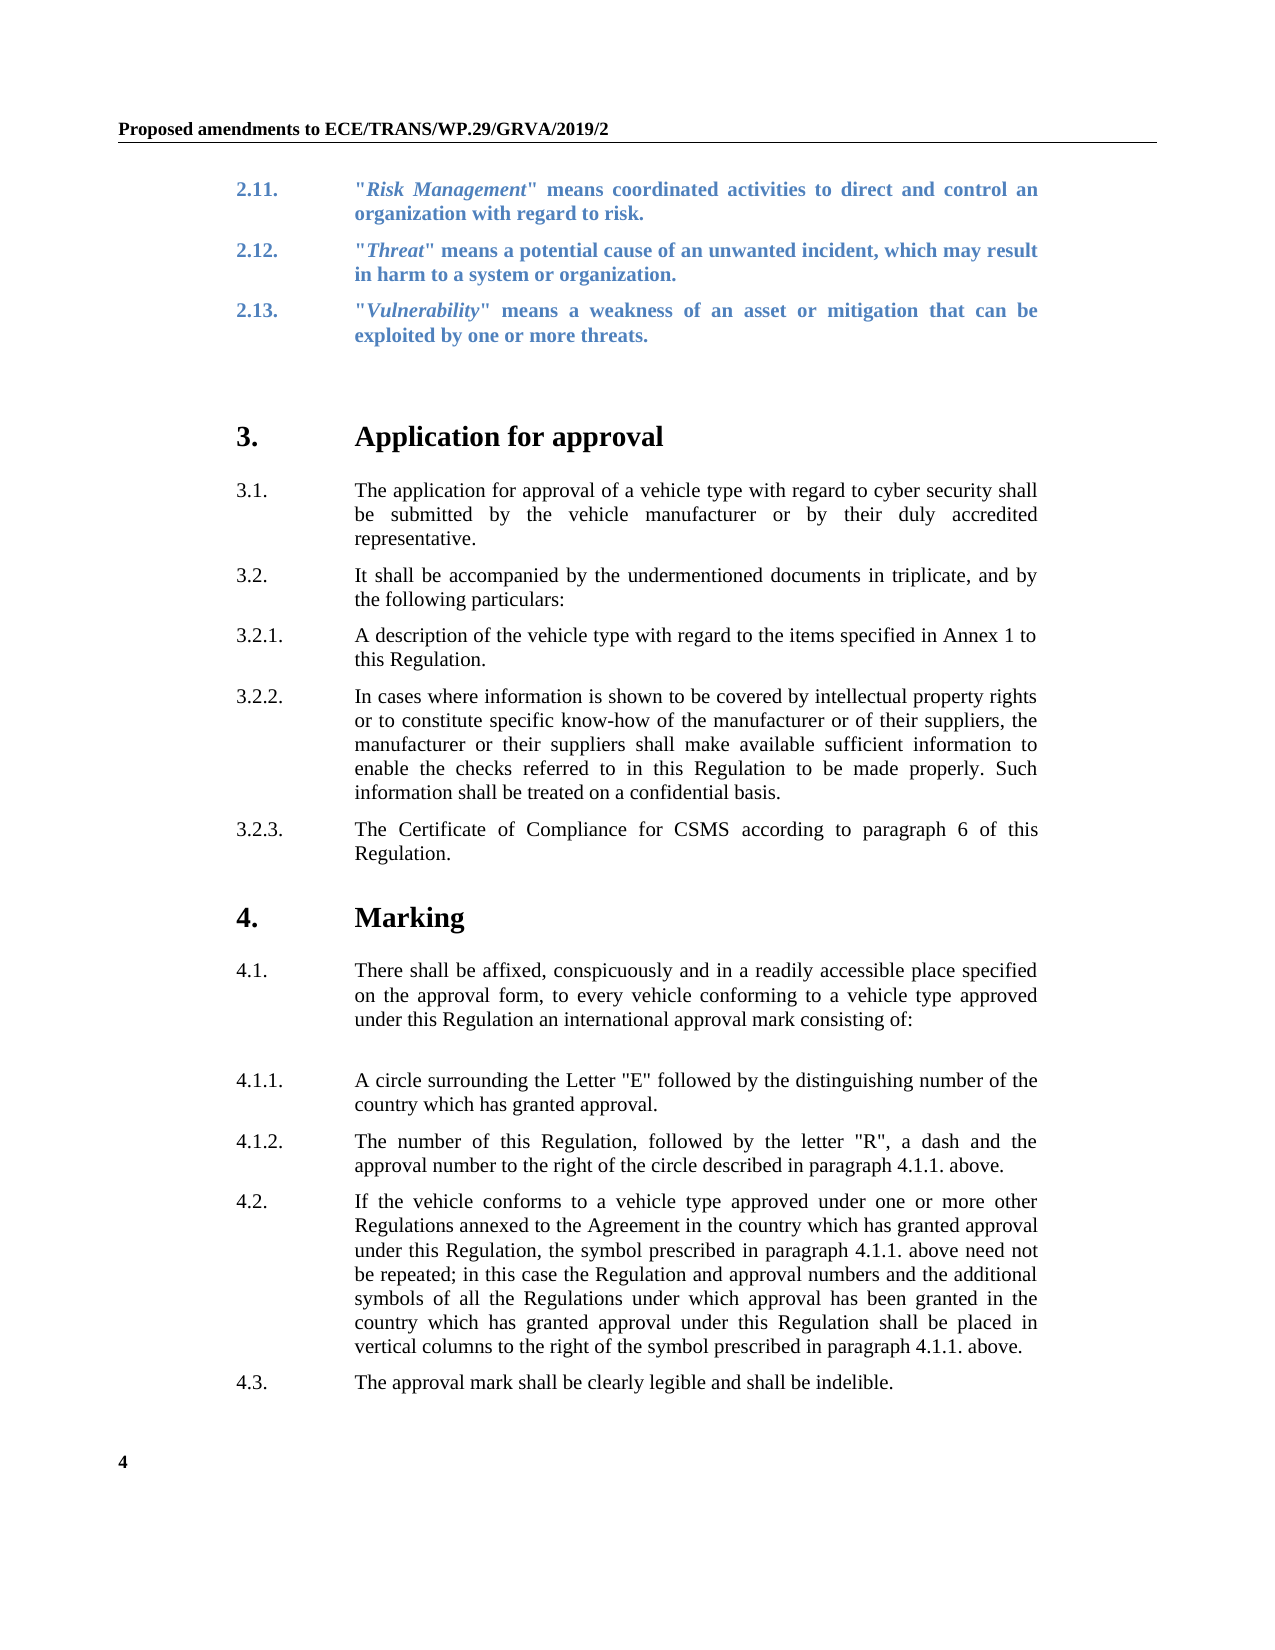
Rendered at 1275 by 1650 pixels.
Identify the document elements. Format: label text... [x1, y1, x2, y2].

text 3.2. It shall be accompanied by the undermentioned documents in triplicate, and by the following particulars: [236, 562, 1039, 611]
text 4.1.2. The number of this Regulation, followed by the letter "R", a dash and the approval number to the right of the circle described in paragraph 4.1.1. above. [236, 1129, 1039, 1177]
text 4.2. If the vehicle conforms to a vehicle type approved under one or more other Regulations annexed to the Agreement in the country which has granted approval under this Regulation, the symbol prescribed in paragraph 4.1.1. above need not be repeated; in this case the Regulation and approval numbers and the additional symbols of all the Regulations under which approval has been granted in the country which has granted approval under this Regulation shall be placed in vertical columns to the right of the symbol prescribed in paragraph 4.1.1. above. [236, 1189, 1039, 1358]
text 3.1. The application for approval of a vehicle type with regard to cyber security shall be submitted by the vehicle manufacturer or by their duly accredited representative. [236, 478, 1039, 550]
text 4. Marking [118, 902, 1039, 933]
text 2.11. "Risk Management" means coordinated activities to direct and control an organization with regard to risk. [236, 177, 1039, 225]
text 3.2.2. In cases where information is shown to be covered by intellectual property rights or to constitute specific know-how of the manufacturer or of their suppliers, the manufacturer or their suppliers shall make available sufficient information to enable the checks referred to in this Regulation to be made properly. Such information shall be treated on a confidential basis. [236, 684, 1039, 804]
text 2.12. "Threat" means a potential cause of an unwanted incident, which may result in harm to a system or organization. [236, 238, 1039, 286]
text 4.3. The approval mark shall be clearly legible and shall be indelible. [236, 1370, 1039, 1394]
text 2.13. "Vulnerability" means a weakness of an asset or mitigation that can be exploited by one or more threats. [236, 298, 1039, 347]
text 4.1. There shall be affixed, conspicuously and in a readily accessible place specified on the approval form, to every vehicle conforming to a vehicle type approved under this Regulation an international approval mark consisting of: [236, 958, 1039, 1031]
text 4.1.1. A circle surrounding the Letter "E" followed by the distinguishing number of the country which has granted approval. [236, 1068, 1039, 1116]
text 3.2.1. A description of the vehicle type with regard to the items specified in Annex 1 to this Regulation. [236, 623, 1039, 671]
text 3.2.3. The Certificate of Compliance for CSMS according to paragraph 6 of this Regulation. [236, 817, 1039, 865]
text 3. Application for approval [118, 422, 1039, 453]
